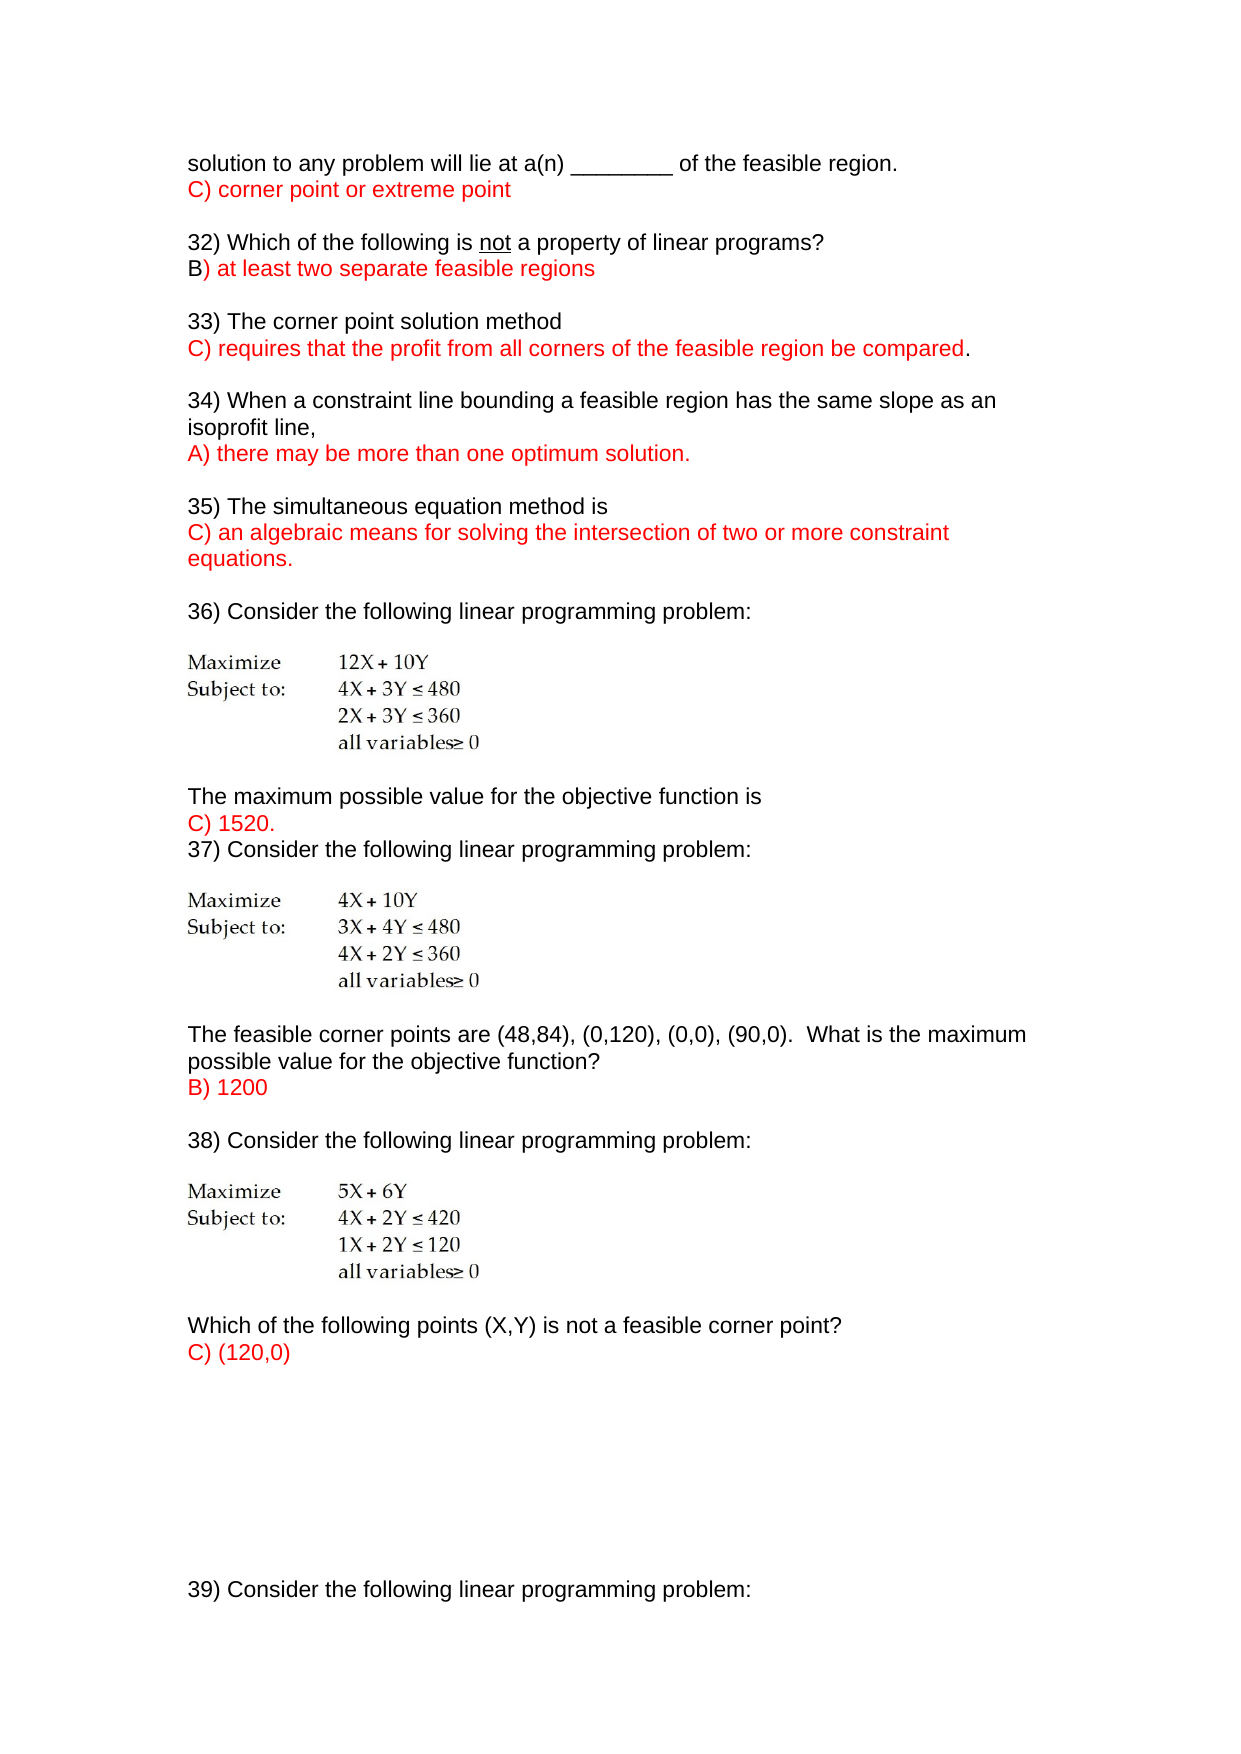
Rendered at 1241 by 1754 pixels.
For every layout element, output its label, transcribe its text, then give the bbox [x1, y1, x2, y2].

text 37) Consider the following linear programming problem: [187, 836, 1053, 862]
text The feasible corner points are (48,84), (0,120), (0,0), (90,0). What is the maximum possible value for the objective function? [187, 1021, 1053, 1074]
text 36) Consider the following linear programming problem: [187, 598, 1053, 624]
text C) (120,0) [187, 1338, 1053, 1365]
text 38) Consider the following linear programming problem: [187, 1127, 1053, 1153]
text 33) The corner point solution method [187, 308, 1053, 334]
text 35) The simultaneous equation method is [187, 493, 1053, 519]
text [187, 150, 1053, 176]
picture [187, 888, 479, 995]
text C) 1520. [187, 810, 1053, 836]
text B) at least two separate feasible regions [187, 255, 1053, 282]
text C) an algebraic means for solving the intersection of two or more constraint equations. [187, 519, 1053, 572]
text A) there may be more than one optimum solution. [187, 440, 1053, 466]
text Which of the following points (X,Y) is not a feasible corner point? [187, 1312, 1053, 1338]
text C) requires that the profit from all corners of the feasible region be compared. [187, 334, 1053, 361]
text The maximum possible value for the objective function is [187, 783, 1053, 810]
picture [187, 1179, 479, 1286]
picture [187, 650, 479, 757]
text B) 1200 [187, 1074, 1053, 1100]
text 39) Consider the following linear programming problem: [187, 1576, 1053, 1602]
text 32) Which of the following is not a property of linear programs? [187, 229, 1053, 255]
text 34) When a constraint line bounding a feasible region has the same slope as an isoprofit line, [187, 387, 1053, 440]
text C) corner point or extreme point [187, 176, 1053, 203]
